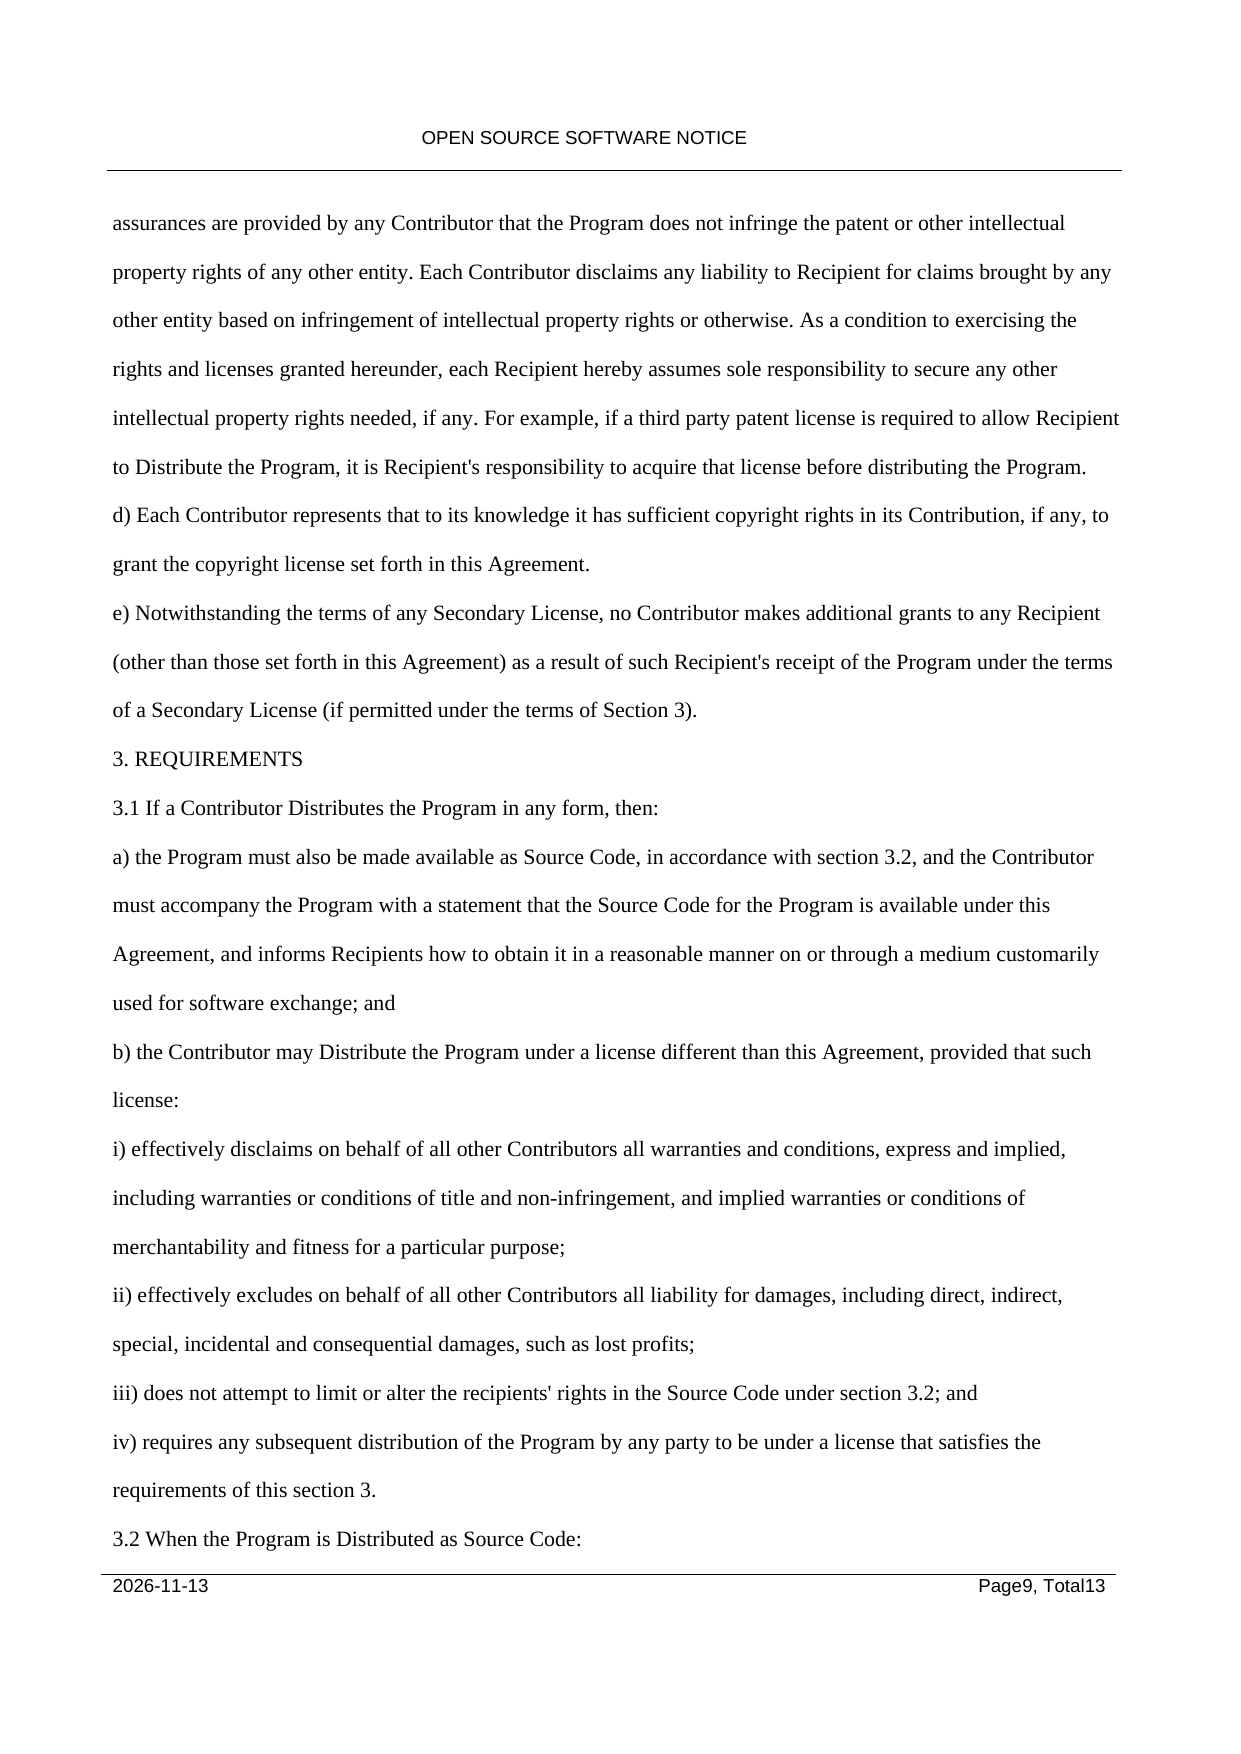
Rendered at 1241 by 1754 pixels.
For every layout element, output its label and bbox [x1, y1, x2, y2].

text [112, 206, 1128, 1555]
